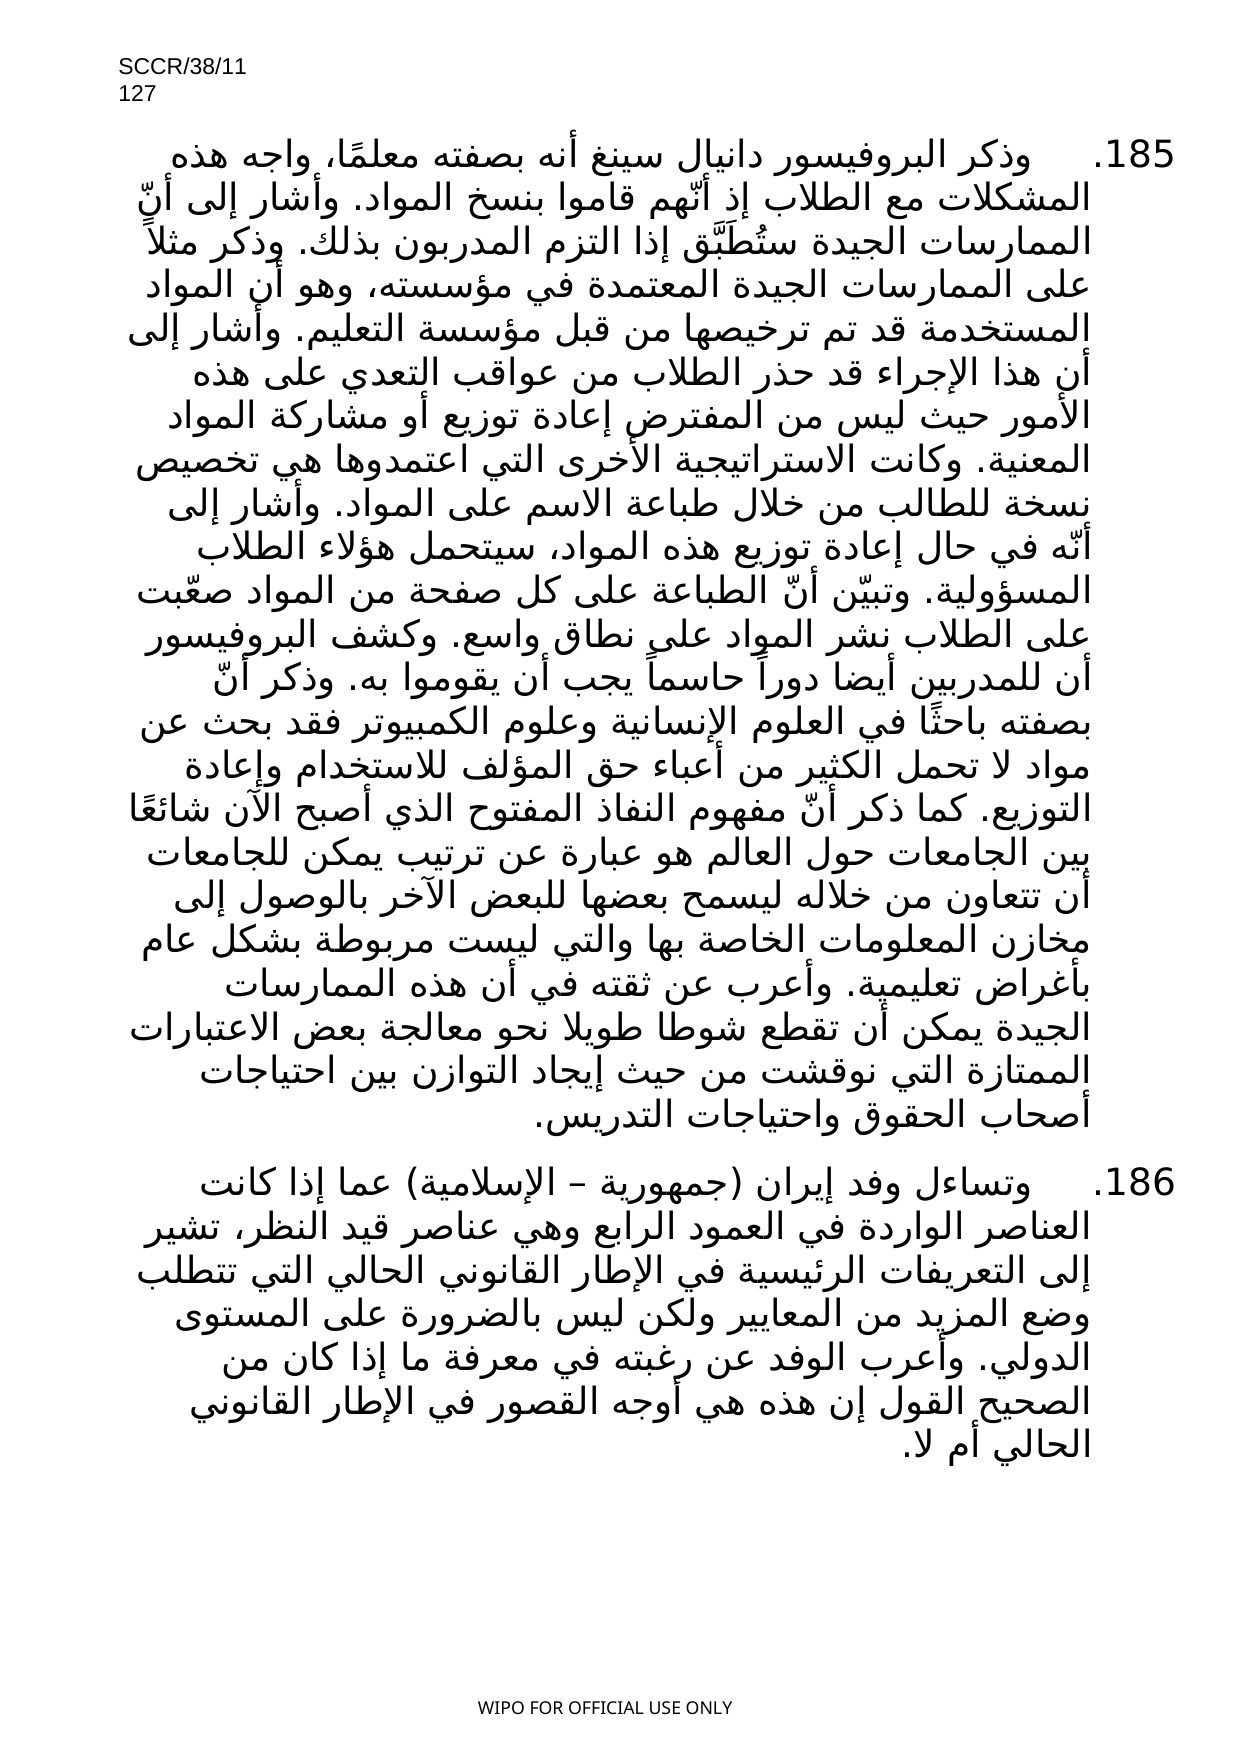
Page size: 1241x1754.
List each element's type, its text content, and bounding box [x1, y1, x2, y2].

list وذكر البروفيسور دانيال سينغ أنه بصفته معلمًا، واجه هذه المشكلات مع الطلاب إذ أنّهم قاموا بنسخ المواد. وأشار إلى أنّ الممارسات الجيدة ستُطَبَّق إذا التزم المدربون بذلك. وذكر مثلاً على الممارسات الجيدة المعتمدة في مؤسسته، وهو أن المواد المستخدمة قد تم ترخيصها من قبل مؤسسة التعليم. وأشار إلى أن هذا الإجراء قد حذر الطلاب من عواقب التعدي على هذه الأمور حيث ليس من المفترض إعادة توزيع أو مشاركة المواد المعنية. وكانت الاستراتيجية الأخرى التي اعتمدوها هي تخصيص نسخة للطالب من خلال طباعة الاسم على المواد. وأشار إلى أنّه في حال إعادة توزيع هذه المواد، سيتحمل هؤلاء الطلاب المسؤولية. وتبيّن أنّ الطباعة على كل صفحة من المواد صعّبت على الطلاب نشر المواد على نطاق واسع. وكشف البروفيسور أن للمدربين أيضا دوراً حاسماً يجب أن يقوموا به. وذكر أنّ بصفته باحثًا في العلوم الإنسانية وعلوم الكمبيوتر فقد بحث عن مواد لا تحمل الكثير من أعباء حق المؤلف للاستخدام وإعادة التوزيع. كما ذكر أنّ مفهوم النفاذ المفتوح الذي أصبح الآن شائعًا بين الجامعات حول العالم هو عبارة عن ترتيب يمكن للجامعات أن تتعاون من خلاله ليسمح بعضها للبعض الآخر بالوصول إلى مخازن المعلومات الخاصة بها والتي ليست مربوطة بشكل عام بأغراض تعليمية. وأعرب عن ثقته في أن هذه الممارسات الجيدة يمكن أن تقطع شوطا طويلا نحو معالجة بعض الاعتبارات الممتازة التي نوقشت من حيث إيجاد التوازن بين احتياجات أصحاب الحقوق واحتياجات التدريس. [118, 132, 1092, 1136]
list وتساءل وفد إيران (جمهورية – الإسلامية) عما إذا كانت العناصر الواردة في العمود الرابع وهي عناصر قيد النظر، تشير إلى التعريفات الرئيسية في الإطار القانوني الحالي التي تتطلب وضع المزيد من المعايير ولكن ليس بالضرورة على المستوى الدولي. وأعرب الوفد عن رغبته في معرفة ما إذا كان من الصحيح القول إن هذه هي أوجه القصور في الإطار القانوني الحالي أم لا. [118, 1161, 1092, 1467]
